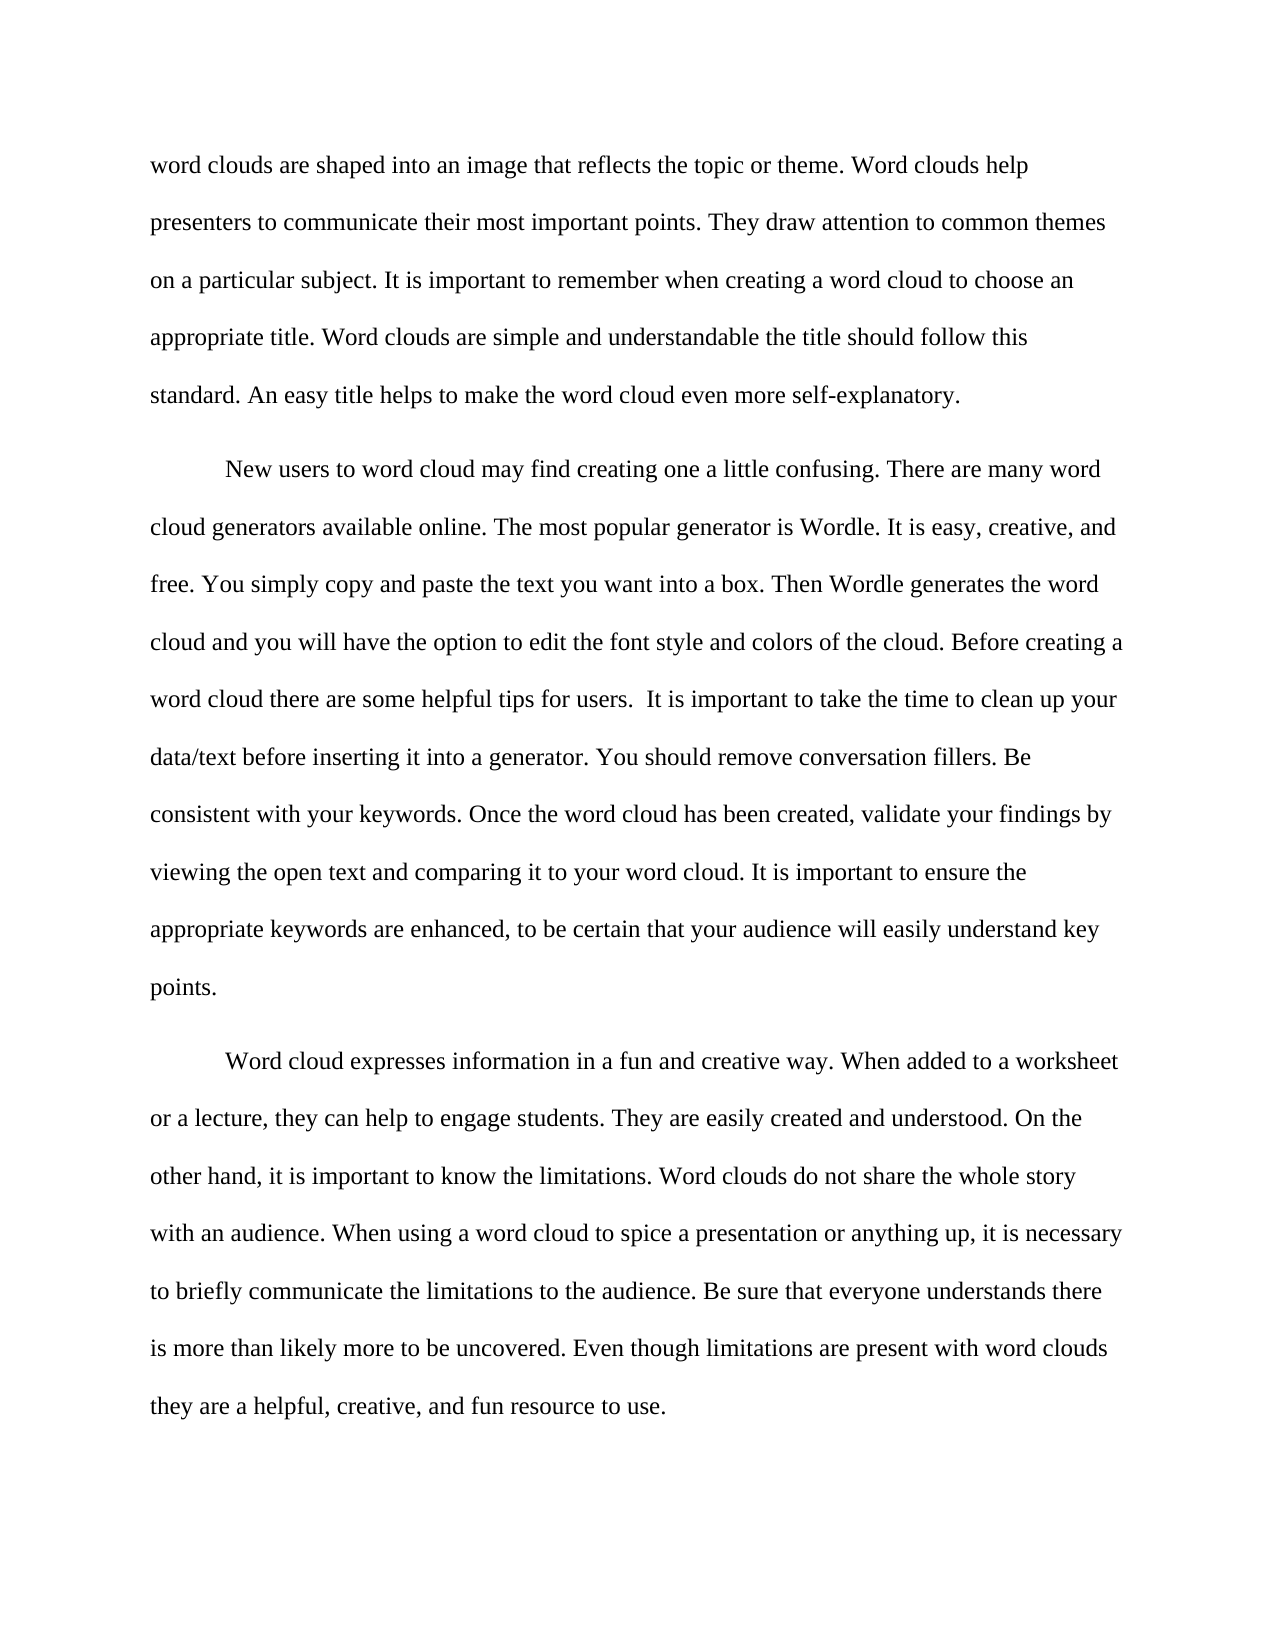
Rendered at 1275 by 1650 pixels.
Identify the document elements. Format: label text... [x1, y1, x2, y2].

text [150, 150, 1125, 409]
text New users to word cloud may find creating one a little confusing. There are many word cloud generators available online. The most popular generator is Wordle. It is easy, creative, and free. You simply copy and paste the text you want into a box. Then Wordle generates the word cloud and you will have the option to edit the font style and colors of the cloud. Before creating a word cloud there are some helpful tips for users. It is important to take the time to clean up your data/text before inserting it into a generator. You should remove conversation fillers. Be consistent with your keywords. Once the word cloud has been created, validate your findings by viewing the open text and comparing it to your word cloud. It is important to ensure the appropriate keywords are enhanced, to be certain that your audience will easily understand key points. [150, 454, 1125, 1000]
text Word cloud expresses information in a fun and creative way. When added to a worksheet or a lecture, they can help to engage students. They are easily created and understood. On the other hand, it is important to know the limitations. Word clouds do not share the whole story with an audience. When using a word cloud to spice a presentation or anything up, it is necessary to briefly communicate the limitations to the audience. Be sure that everyone understands there is more than likely more to be uncovered. Even though limitations are present with word clouds they are a helpful, creative, and fun resource to use. [150, 1046, 1125, 1419]
